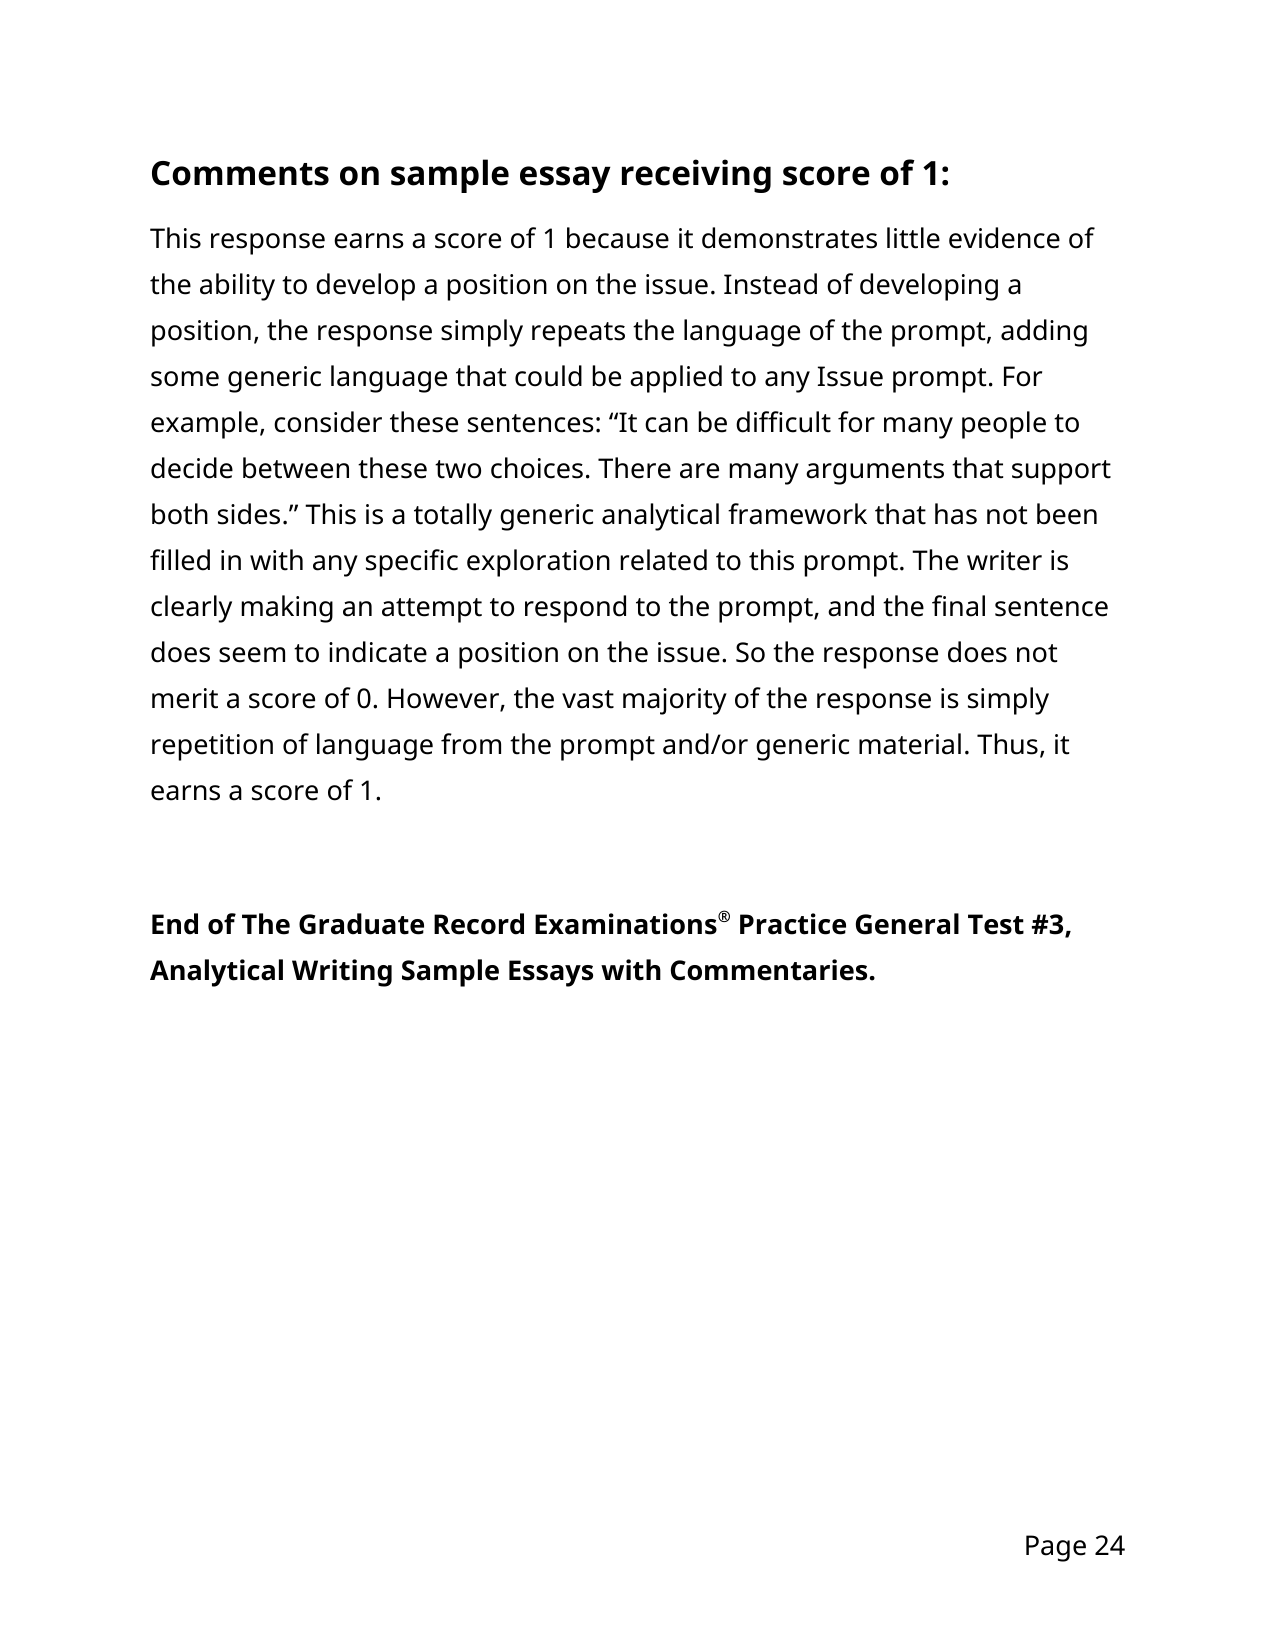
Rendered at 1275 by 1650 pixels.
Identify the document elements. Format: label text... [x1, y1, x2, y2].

subtitle Comments on sample essay receiving score of 1: [150, 150, 1125, 195]
text End of The Graduate Record Examinations® Practice General Test #3, Analytical Writing Sample Essays with Commentaries. [150, 906, 1125, 988]
text This response earns a score of 1 because it demonstrates little evidence of the ability to develop a position on the issue. Instead of developing a position, the response simply repeats the language of the prompt, adding some generic language that could be applied to any Issue prompt. For example, consider these sentences: “It can be difficult for many people to decide between these two choices. There are many arguments that support both sides.” This is a totally generic analytical framework that has not been filled in with any specific exploration related to this prompt. The writer is clearly making an attempt to respond to the prompt, and the final sentence does seem to indicate a position on the issue. So the response does not merit a score of 0. However, the vast majority of the response is simply repetition of language from the prompt and/or generic material. Thus, it earns a score of 1. [150, 219, 1125, 809]
